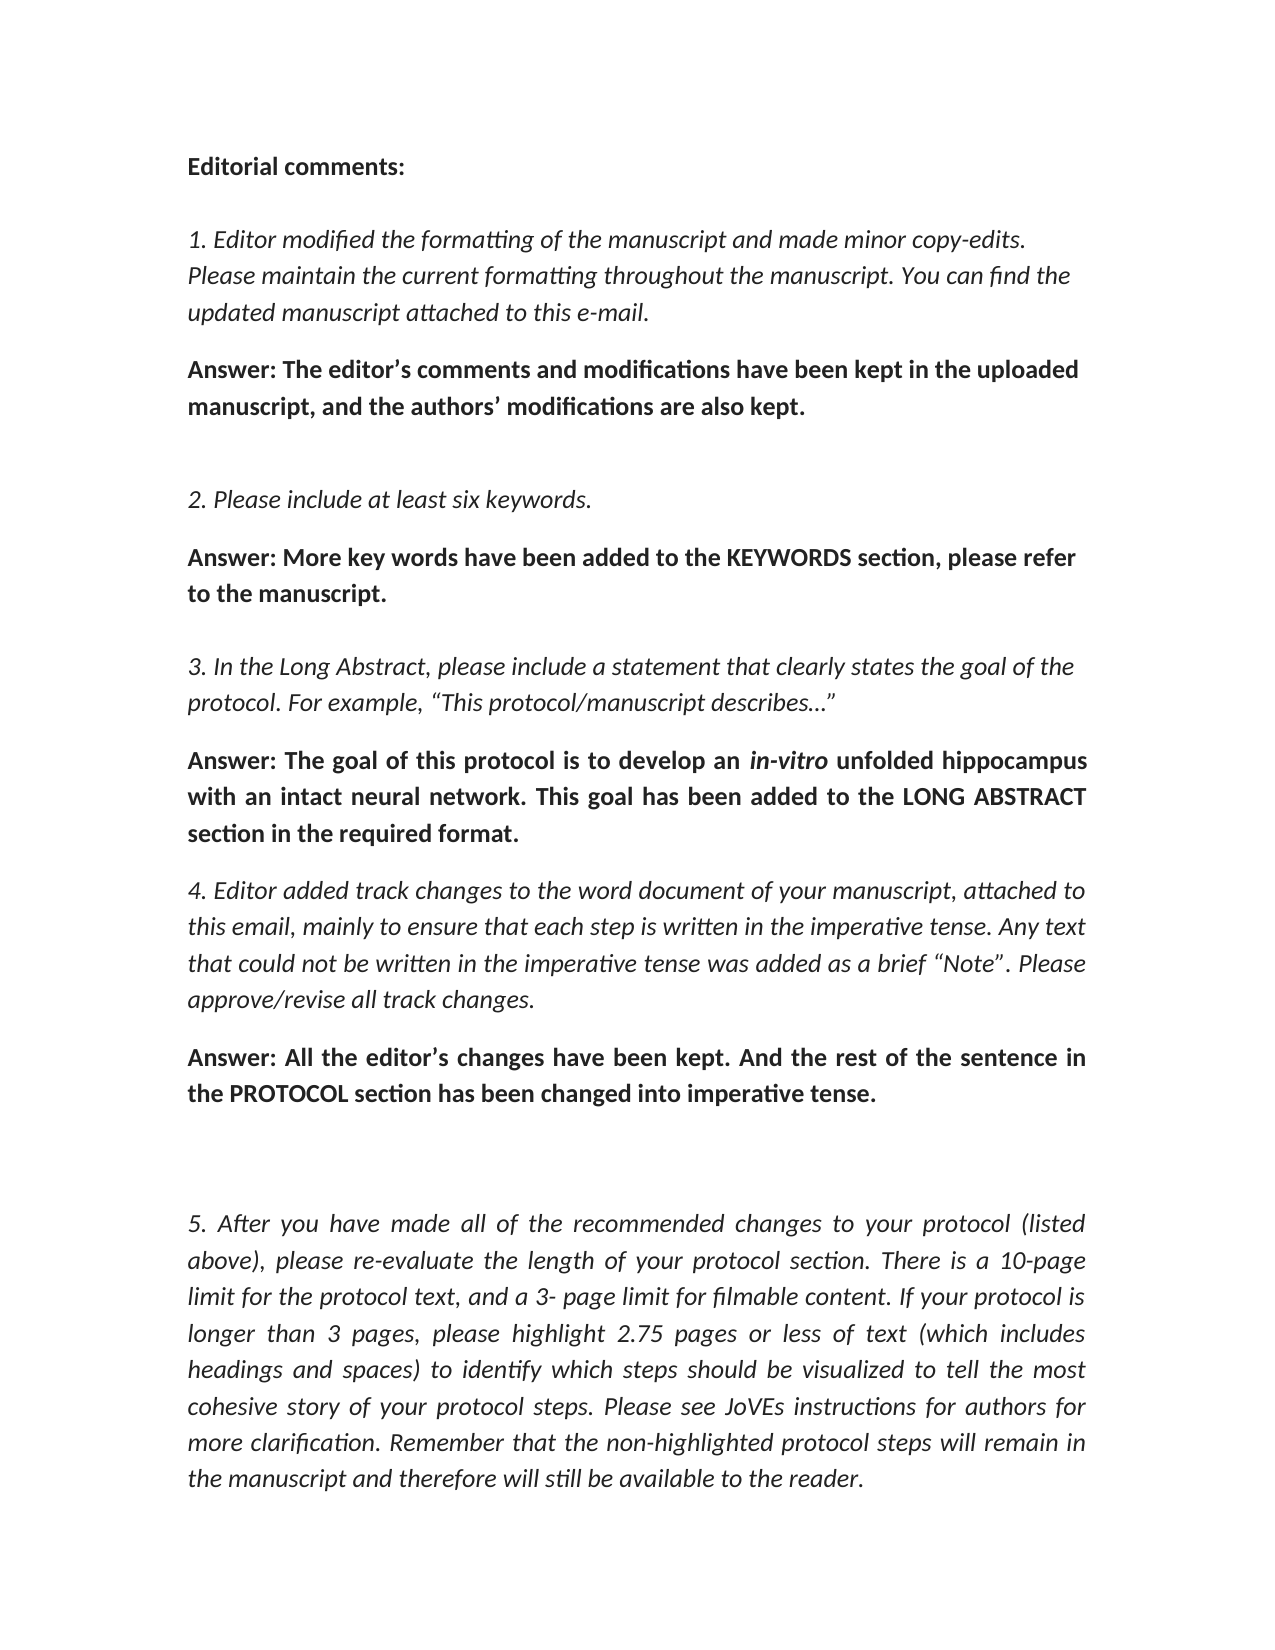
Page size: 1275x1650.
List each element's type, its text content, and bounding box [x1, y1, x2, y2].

text Answer: All the editor’s changes have been kept. And the rest of the sentence in the PROTOCOL section has been changed into imperative tense. [187, 1066, 1087, 1109]
text Answer: The editor’s comments and modifications have been kept in the uploaded manuscript, and the authors’ modifications are also kept. [187, 353, 1087, 421]
text Answer: The goal of this protocol is to develop an in-vitro unfolded hippocampus with an intact neural network. This goal has been added to the LONG ABSTRACT section in the required format. [187, 744, 1087, 792]
text 5. After you have made all of the recommended changes to your protocol (listed above), please re-evaluate the length of your protocol section. There is a 10-page limit for the protocol text, and a 3- page limit for filmable content. If your protocol is longer than 3 pages, please highlight 2.75 pages or less of text (which includes headings and spaces) to identify which steps should be visualized to tell the most cohesive story of your protocol steps. Please see JoVEs instructions for authors for more clarification. Remember that the non-highlighted protocol steps will remain in the manuscript and therefore will still be available to the reader. [187, 1134, 1087, 1494]
text Answer: The goal of this protocol is to develop an in-vitro unfolded hippocampus with an intact neural network. This goal has been added to the LONG ABSTRACT section in the required format. [187, 794, 1087, 848]
text 4. Editor added track changes to the word document of your manuscript, attached to this email, mainly to ensure that each step is written in the imperative tense. Any text that could not be written in the imperative tense was added as a brief “Note”. Please approve/revise all track changes. [187, 874, 1087, 1015]
text 2. Please include at least six keywords. [187, 447, 1087, 515]
text Answer: More key words have been added to the KEYWORDS section, please refer to the manuscript. 3. In the Long Abstract, please include a statement that clearly states the goal of the protocol. For example, “This protocol/manuscript describes…” [187, 541, 1087, 718]
text Editorial comments: 1. Editor modified the formatting of the manuscript and made minor copy-edits. Please maintain the current formatting throughout the manuscript. You can find the updated manuscript attached to this e-mail. [187, 150, 1087, 328]
